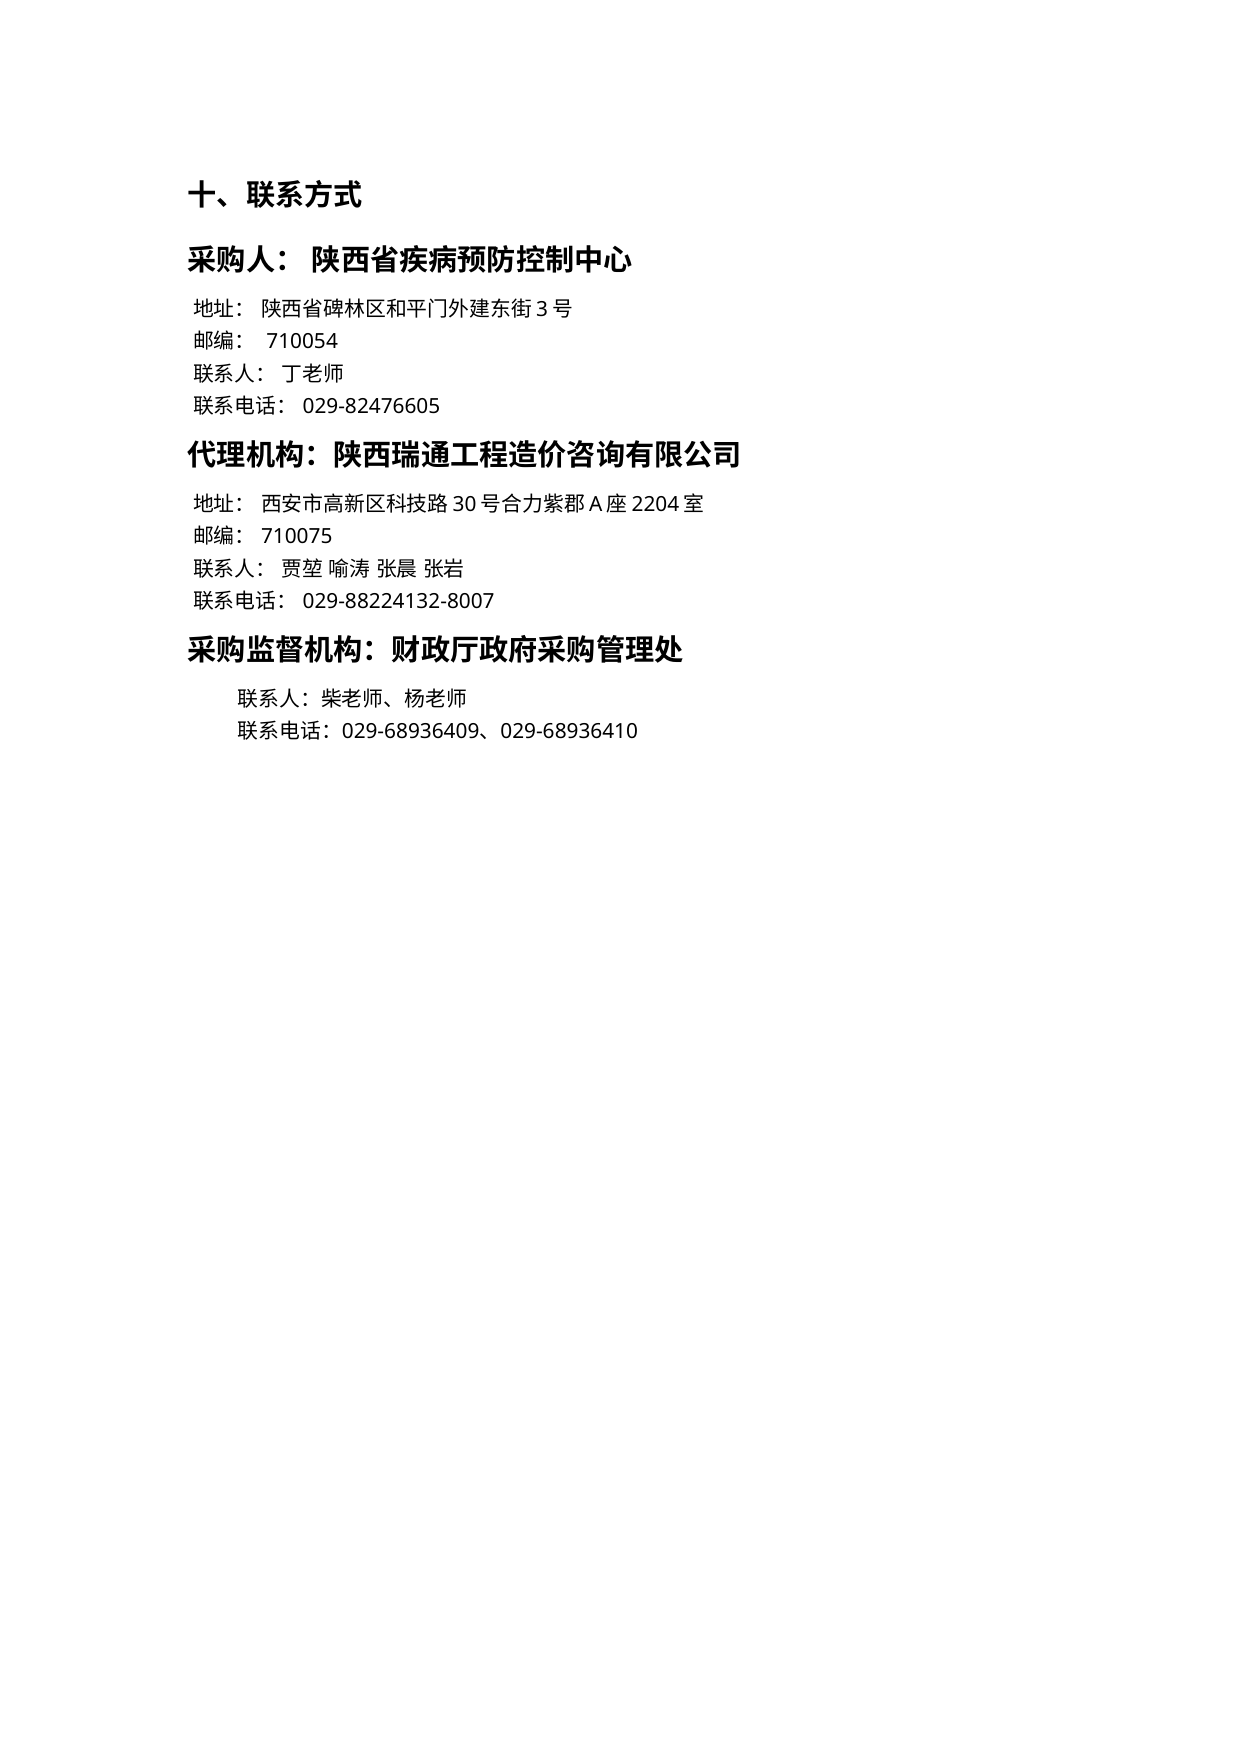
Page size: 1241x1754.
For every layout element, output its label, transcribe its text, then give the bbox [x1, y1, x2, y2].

text 联系人： 贾堃 喻涛 张晨 张岩 [187, 552, 1053, 584]
text 邮编： 710075 [187, 519, 1053, 552]
text 联系人： 丁老师 [187, 357, 1053, 389]
text 代理机构：陕西瑞通工程造价咨询有限公司 [187, 422, 1053, 487]
text 联系电话： 029-82476605 [187, 389, 1053, 422]
text 采购监督机构：财政厅政府采购管理处 [187, 617, 1053, 682]
text 采购人： 陕西省疾病预防控制中心 [187, 227, 1053, 292]
text 邮编： 710054 [187, 324, 1053, 357]
text 联系电话：029-68936409、029-68936410 [187, 714, 1053, 747]
text 联系电话： 029-88224132-8007 [187, 584, 1053, 617]
text 联系人：柴老师、杨老师 [187, 682, 1053, 714]
text 地址： 陕西省碑林区和平门外建东街3号 [187, 292, 1053, 324]
text 地址： 西安市高新区科技路30号合力紫郡A座2204室 [187, 487, 1053, 519]
text 十、联系方式 [187, 162, 1053, 227]
